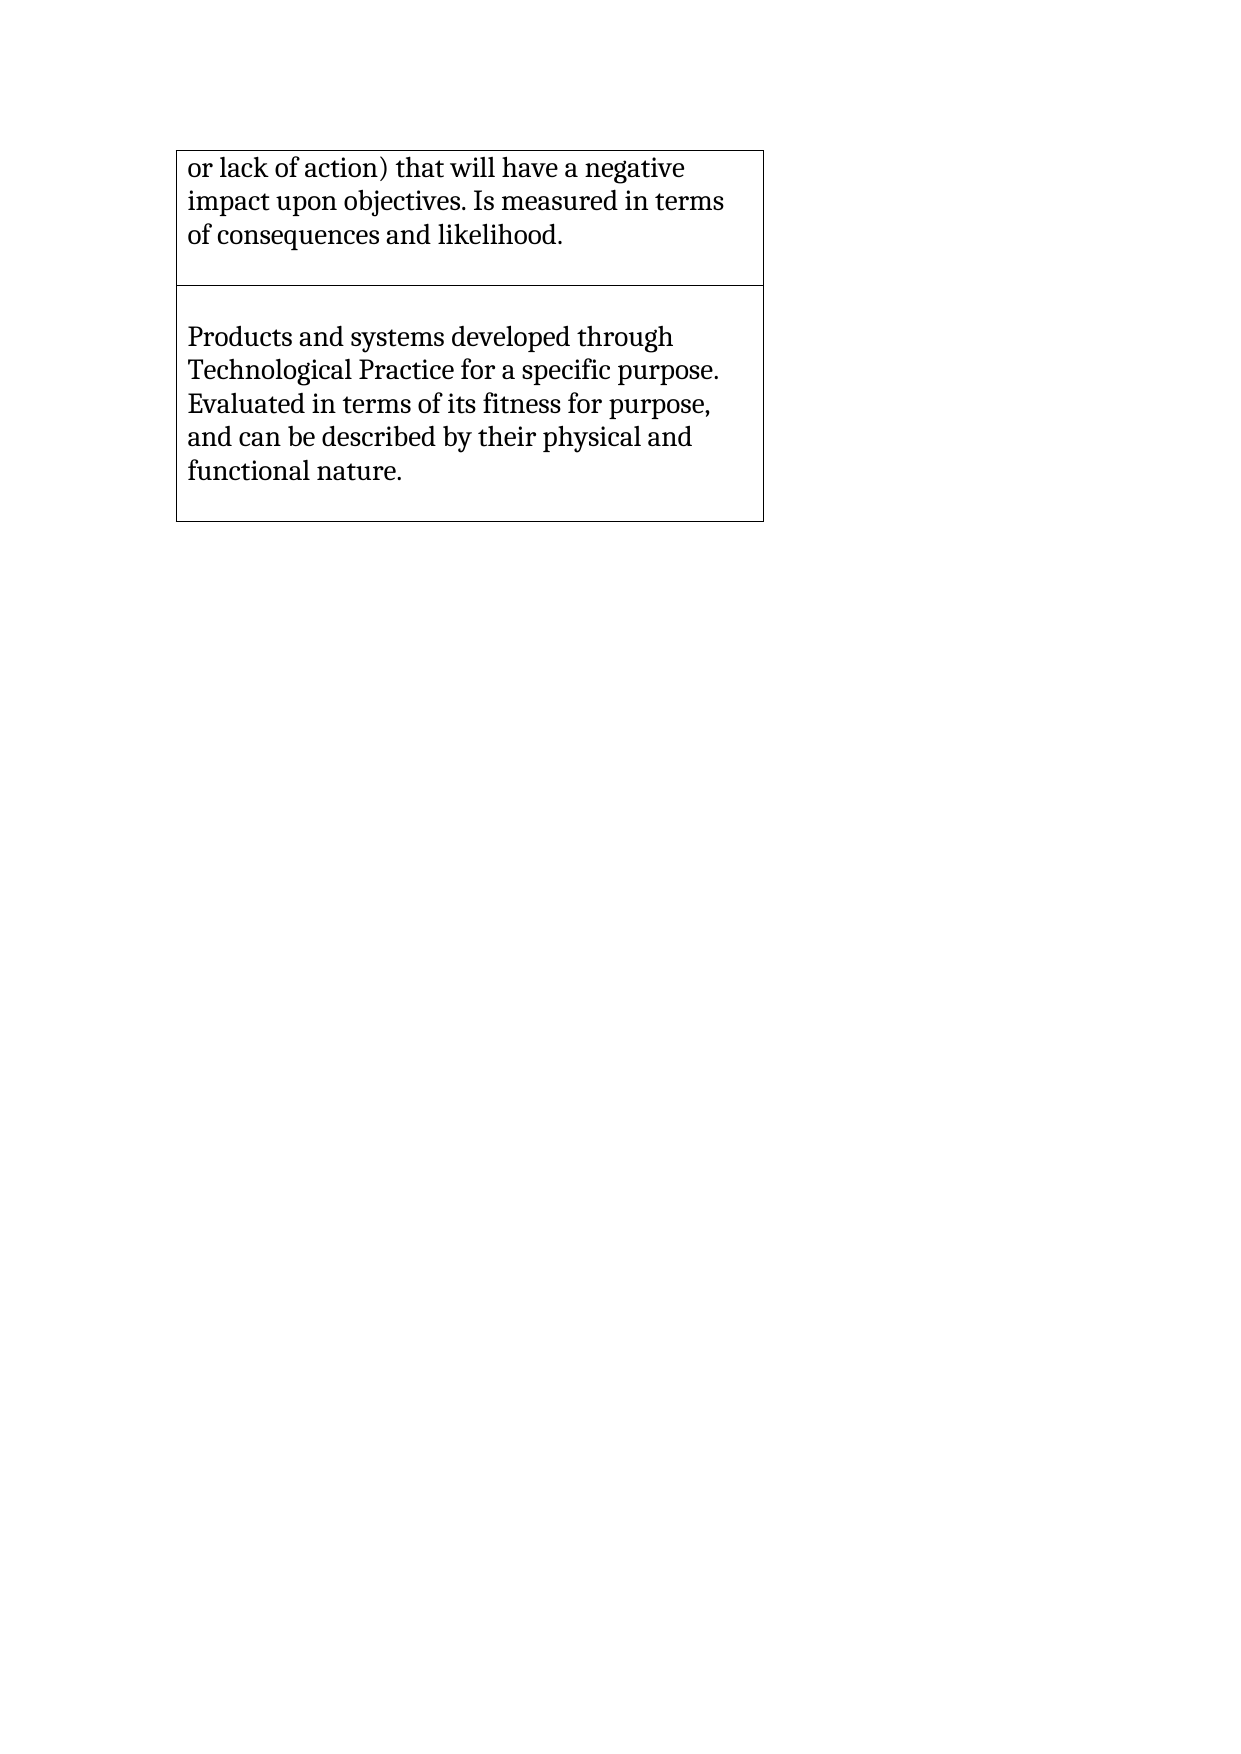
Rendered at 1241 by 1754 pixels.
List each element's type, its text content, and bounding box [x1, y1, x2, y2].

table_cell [177, 151, 763, 285]
table_cell Products and systems developed through Technological Practice for a specific purpose. Evaluated in terms of its fitness for purpose, and can be described by their physical and functional nature. [177, 286, 763, 521]
